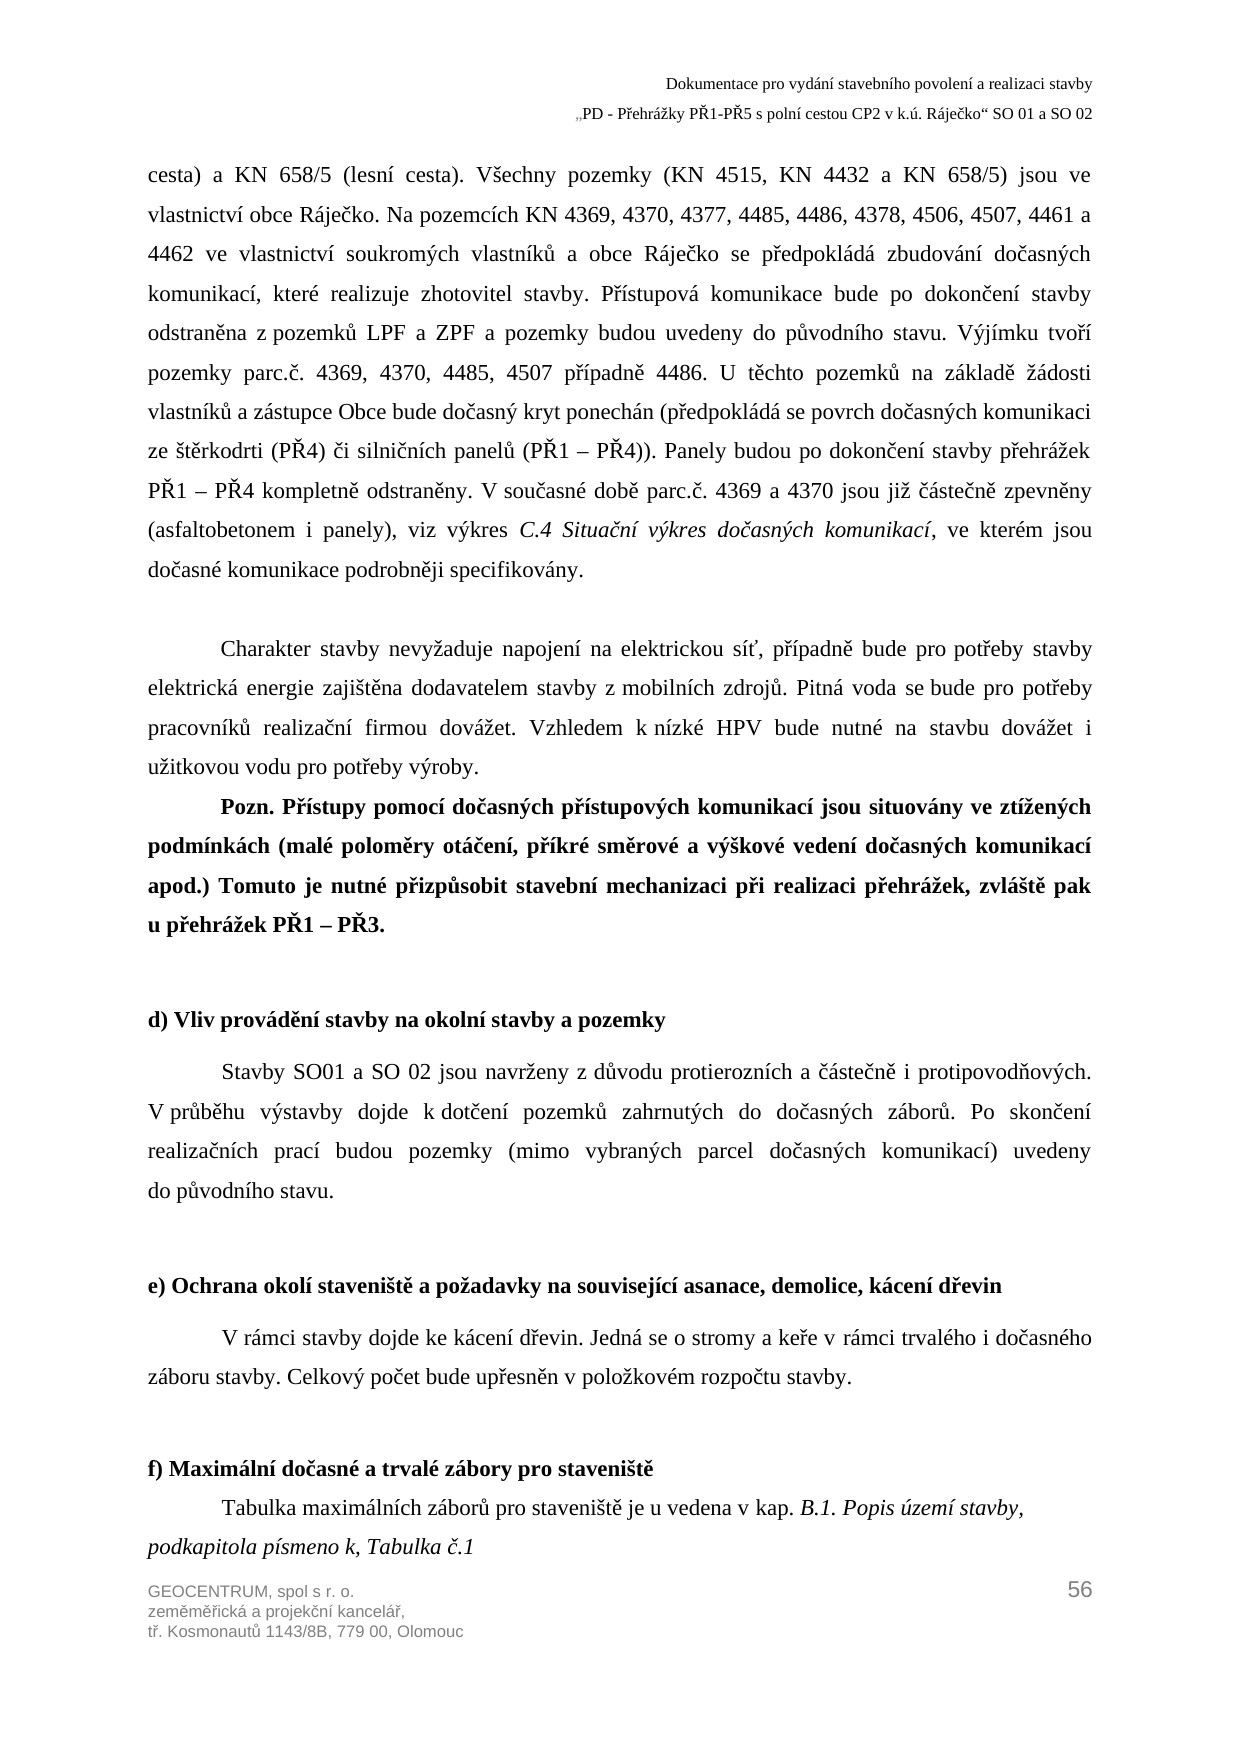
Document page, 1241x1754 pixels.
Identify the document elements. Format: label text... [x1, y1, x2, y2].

text Charakter stavby nevyžaduje napojení na elektrickou síť, případně bude pro potřeby stavby elektrická energie zajištěna dodavatelem stavby z mobilních zdrojů. Pitná voda se bude pro potřeby pracovníků realizační firmou dovážet. Vzhledem k nízké HPV bude nutné na stavbu dovážet i užitkovou vodu pro potřeby výroby. [148, 635, 1092, 780]
list V rámci stavby dojde ke kácení dřevin. Jedná se o stromy a keře v rámci trvalého i dočasného záboru stavby. Celkový počet bude upřesněn v položkovém rozpočtu stavby. [148, 1324, 1092, 1390]
text Tabulka maximálních záborů pro staveniště je u vedena v kap. B.1. Popis území stavby, podkapitola písmeno k, Tabulka č.1 [148, 1494, 1092, 1559]
subtitle d) Vliv provádění stavby na okolní stavby a pozemky [148, 1006, 1092, 1033]
text Stavby SO01 a SO 02 jsou navrženy z důvodu protierozních a částečně i protipovodňových. V průběhu výstavby dojde k dotčení pozemků zahrnutých do dočasných záborů. Po skončení realizačních prací budou pozemky (mimo vybraných parcel dočasných komunikací) uvedeny do původního stavu. [148, 1058, 1092, 1203]
subtitle e) Ochrana okolí staveniště a požadavky na související asanace, demolice, kácení dřevin [148, 1272, 1092, 1298]
text Pozn. Přístupy pomocí dočasných přístupových komunikací jsou situovány ve ztížených podmínkách (malé poloměry otáčení, příkré směrové a výškové vedení dočasných komunikací apod.) Tomuto je nutné přizpůsobit stavební mechanizaci při realizaci přehrážek, zvláště pak u přehrážek PŘ1 – PŘ3. [148, 793, 1092, 938]
subtitle f) Maximální dočasné a trvalé zábory pro staveniště [148, 1455, 1092, 1481]
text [148, 161, 1092, 582]
